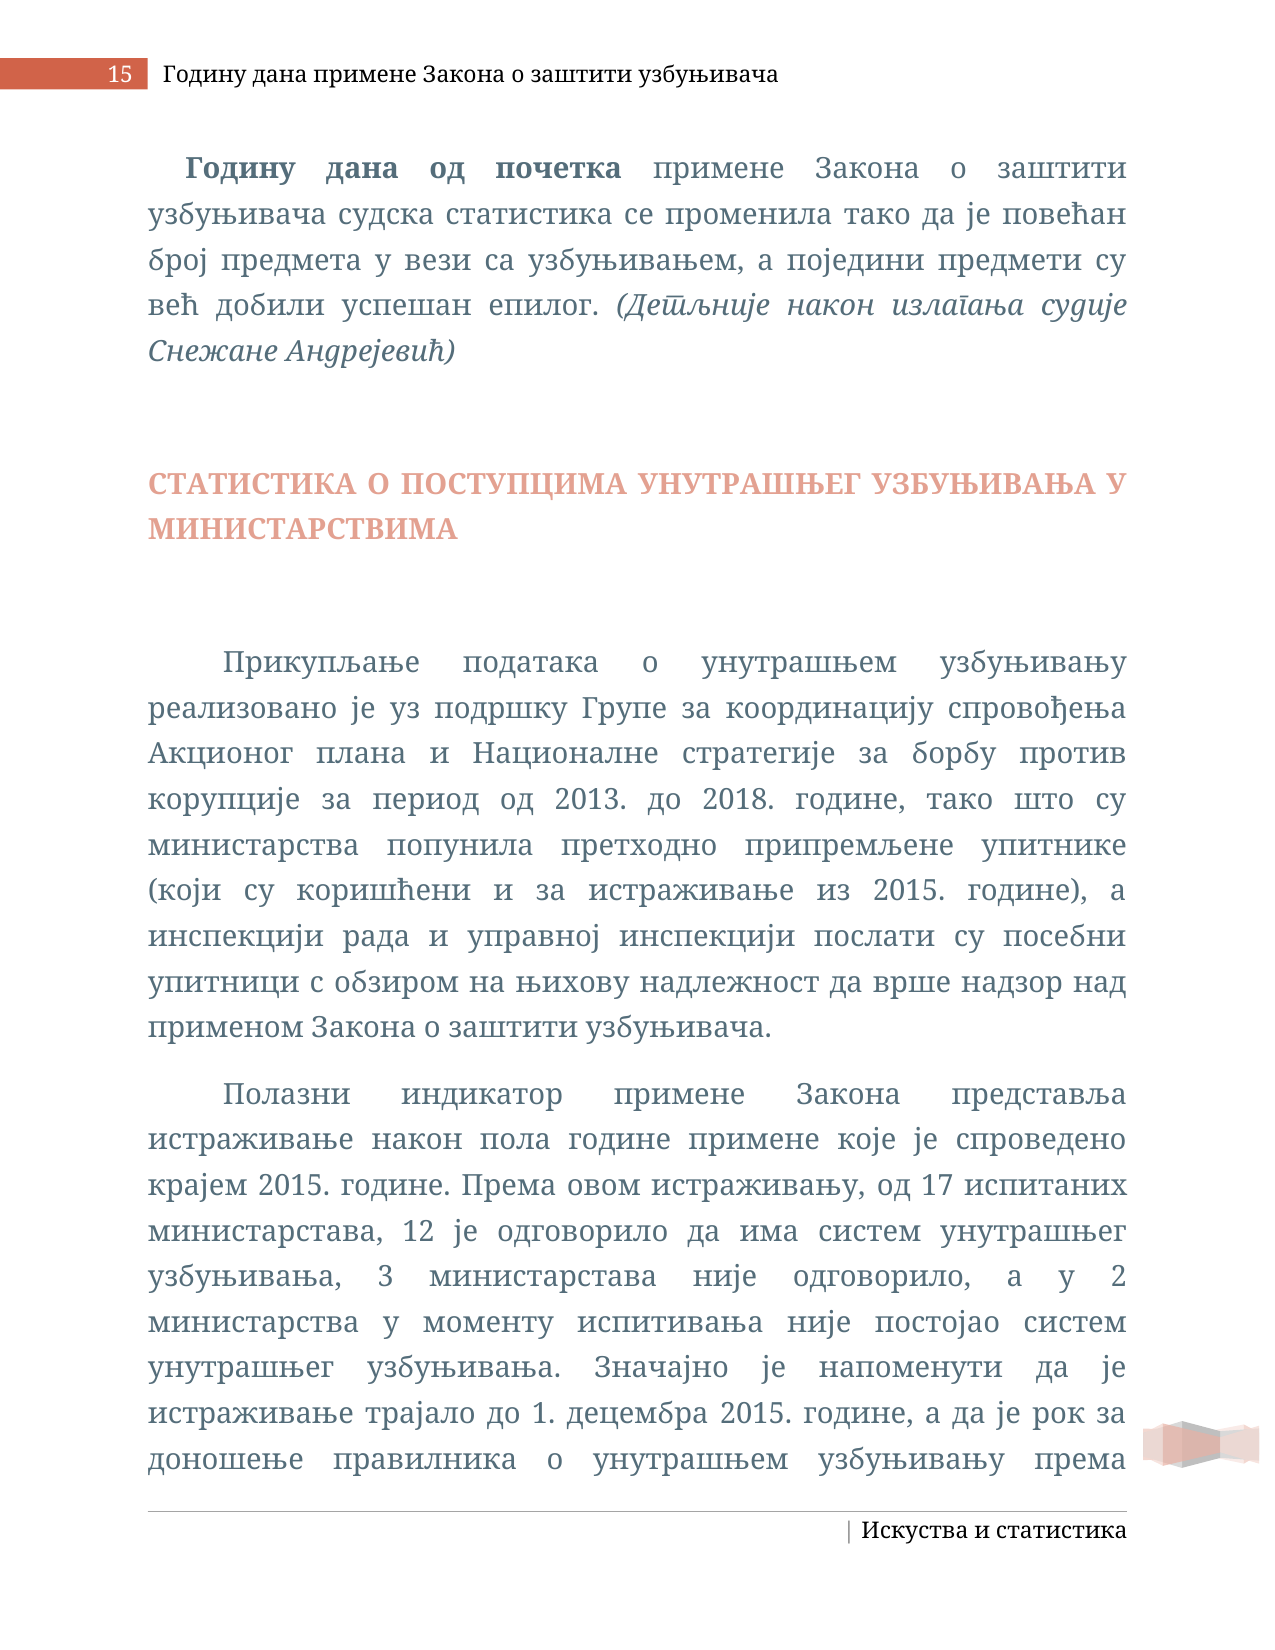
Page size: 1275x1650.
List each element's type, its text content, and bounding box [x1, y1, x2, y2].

text СТАТИСТИКА О ПОСТУПЦИМА УНУТРАШЊЕГ УЗБУЊИВАЊА У МИНИСТАРСТВИМА [148, 463, 1127, 548]
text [148, 1073, 1127, 1478]
text Прикупљање података о унутрашњем узбуњивању реализовано је уз подршку Групе за координацију спровођења Акционог плана и Националне стратегије за борбу против корупције за период од 2013. до 2018. године, тако што су министарства попунила претходно припремљене упитнике (који су коришћени и за истраживање из 2015. године), а инспекцији рада и управној инспекцији послати су посебни упитници с обзиром на њихову надлежност да врше надзор над применом Закона о заштити узбуњивача. [148, 642, 1127, 1046]
text Годину дана од почетка примене Закона о заштити узбуњивача судска статистика се променила тако да је повећан број предмета у вези са узбуњивањем, а поједини предмети су већ добили успешан епилог. (Детљније након излагања судије Снежане Андрејевић) [148, 148, 1127, 370]
